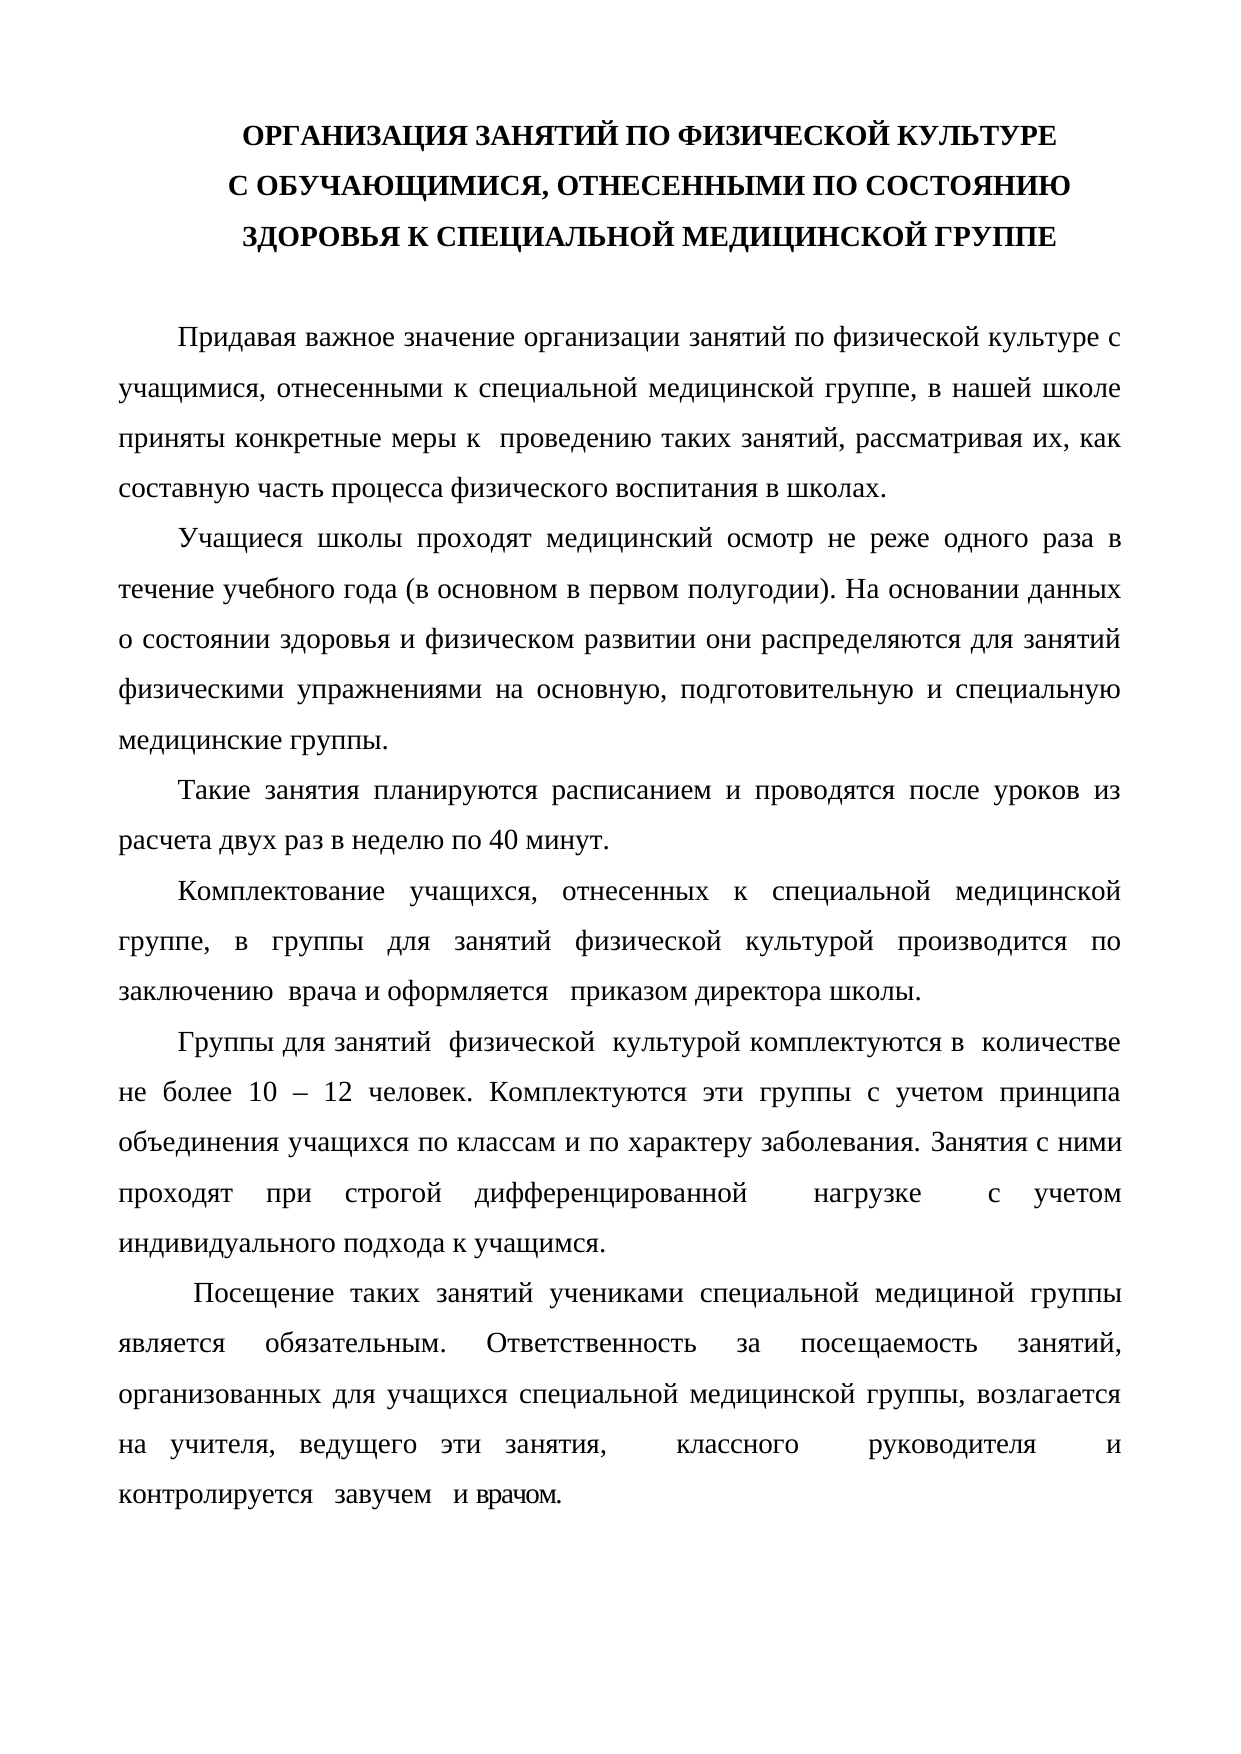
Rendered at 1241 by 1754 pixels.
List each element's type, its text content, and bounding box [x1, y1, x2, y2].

text Придавая важное значение организации занятий по физической культуре с учащимися, отнесенными к специальной медицинской группе, в нашей школе приняты конкретные меры к проведению таких занятий, рассматривая их, как составную часть процесса физического воспитания в школах. [118, 319, 1122, 504]
text ОРГАНИЗАЦИЯ ЗАНЯТИЙ ПО ФИЗИЧЕСКОЙ КУЛЬТУРЕ [118, 118, 1122, 152]
text Такие занятия планируются расписанием и проводятся после уроков из расчета двух раз в неделю по 40 минут. [118, 772, 1122, 856]
text Группы для занятий физической культурой комплектуются в количестве не более 10 – 12 человек. Комплектуются эти группы с учетом принципа объединения учащихся по классам и по характеру заболевания. Занятия с ними проходят при строгой дифференцированной нагрузке с учетом индивидуального подхода к учащимся. [118, 1024, 1122, 1258]
text Комплектование учащихся, отнесенных к специальной медицинской группе, в группы для занятий физической культурой производится по заключению врача и оформляется приказом директора школы. [118, 873, 1122, 1007]
text Учащиеся школы проходят медицинский осмотр не реже одного раза в течение учебного года (в основном в первом полугодии). На основании данных о состоянии здоровья и физическом развитии они распределяются для занятий физическими упражнениями на основную, подготовительную и специальную медицинские группы. [118, 521, 1122, 755]
text Посещение таких занятий учениками специальной медициной группы является обязательным. Ответственность за посещаемость занятий, организованных для учащихся специальной медицинской группы, возлагается на учителя, ведущего эти занятия, классного руководителя и контролируется завучем и врачом. [118, 1275, 1122, 1510]
text ЗДОРОВЬЯ К СПЕЦИАЛЬНОЙ МЕДИЦИНСКОЙ ГРУППЕ [118, 219, 1122, 252]
text С ОБУЧАЮЩИМИСЯ, ОТНЕСЕННЫМИ ПО СОСТОЯНИЮ [118, 168, 1122, 202]
